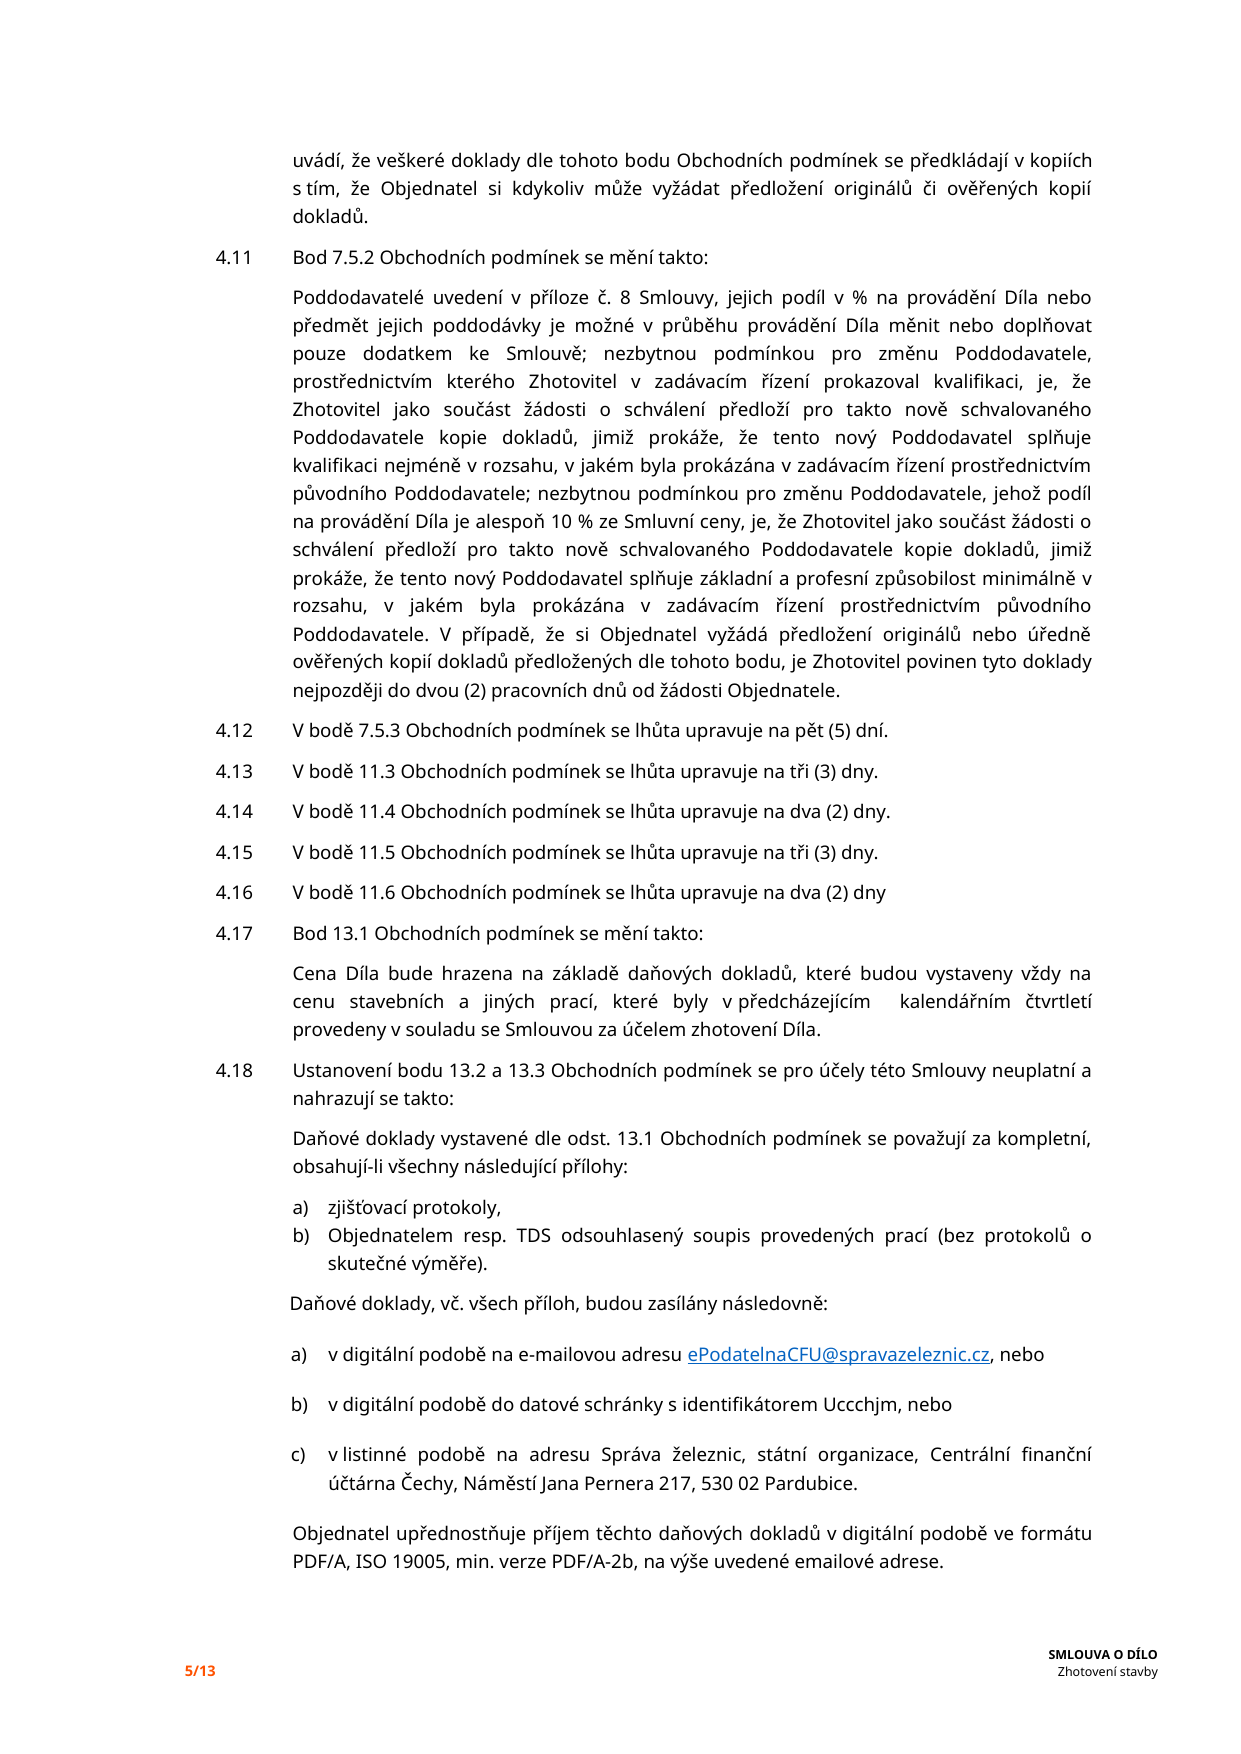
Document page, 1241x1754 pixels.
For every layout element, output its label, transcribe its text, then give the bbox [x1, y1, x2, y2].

text Daňové doklady vystavené dle odst. 13.1 Obchodních podmínek se považují za kompletní, obsahují-li všechny následující přílohy: [292, 1126, 1093, 1179]
list Objednatel upřednostňuje příjem těchto daňových dokladů v digitální podobě ve formátu PDF/A, ISO 19005, min. verze PDF/A-2b, na výše uvedené emailové adrese. [292, 1520, 1093, 1574]
text V bodě 11.5 Obchodních podmínek se lhůta upravuje na tři (3) dny. [216, 839, 1093, 864]
list v digitální podobě do datové schránky s identifikátorem Uccchjm, nebo [291, 1391, 1093, 1416]
text V bodě 11.3 Obchodních podmínek se lhůta upravuje na tři (3) dny. [216, 758, 1093, 783]
text V bodě 11.4 Obchodních podmínek se lhůta upravuje na dva (2) dny. [216, 798, 1093, 824]
text Bod 7.5.2 Obchodních podmínek se mění takto: [216, 244, 1093, 269]
text V bodě 7.5.3 Obchodních podmínek se lhůta upravuje na pět (5) dní. [216, 717, 1093, 743]
list v digitální podobě na e-mailovou adresu ePodatelnaCFU@spravazeleznic.cz, nebo [291, 1341, 1093, 1366]
list Cena Díla bude hrazena na základě daňových dokladů, které budou vystaveny vždy na cenu stavebních a jiných prací, které byly v předcházejícím kalendářním čtvrtletí provedeny v souladu se Smlouvou za účelem zhotovení Díla. [292, 961, 1093, 1042]
text Bod 13.1 Obchodních podmínek se mění takto: [216, 920, 1093, 946]
list zjišťovací protokoly, [292, 1194, 1093, 1220]
list v listinné podobě na adresu Správa železnic, státní organizace, Centrální finanční účtárna Čechy, Náměstí Jana Pernera 217, 530 02 Pardubice. [291, 1441, 1093, 1496]
list Objednatelem resp. TDS odsouhlasený soupis provedených prací (bez protokolů o skutečné výměře). [292, 1222, 1093, 1276]
text Daňové doklady, vč. všech příloh, budou zasílány následovně: [216, 1291, 1093, 1316]
text Poddodavatelé uvedení v příloze č. 8 Smlouvy, jejich podíl v % na provádění Díla nebo předmět jejich poddodávky je možné v průběhu provádění Díla měnit nebo doplňovat pouze dodatkem ke Smlouvě; nezbytnou podmínkou pro změnu Poddodavatele, prostřednictvím kterého Zhotovitel v zadávacím řízení prokazoval kvalifikaci, je, že Zhotovitel jako součást žádosti o schválení předloží pro takto nově schvalovaného Poddodavatele kopie dokladů, jimiž prokáže, že tento nový Poddodavatel splňuje kvalifikaci nejméně v rozsahu, v jakém byla prokázána v zadávacím řízení prostřednictvím původního Poddodavatele; nezbytnou podmínkou pro změnu Poddodavatele, jehož podíl na provádění Díla je alespoň 10 % ze Smluvní ceny, je, že Zhotovitel jako součást žádosti o schválení předloží pro takto nově schvalovaného Poddodavatele kopie dokladů, jimiž prokáže, že tento nový Poddodavatel splňuje základní a profesní způsobilost minimálně v rozsahu, v jakém byla prokázána v zadávacím řízení prostřednictvím původního Poddodavatele. V případě, že si Objednatel vyžádá předložení originálů nebo úředně ověřených kopií dokladů předložených dle tohoto bodu, je Zhotovitel povinen tyto doklady nejpozději do dvou (2) pracovních dnů od žádosti Objednatele. [292, 284, 1093, 702]
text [216, 147, 1093, 229]
text V bodě 11.6 Obchodních podmínek se lhůta upravuje na dva (2) dny [216, 879, 1093, 905]
list Ustanovení bodu 13.2 a 13.3 Obchodních podmínek se pro účely této Smlouvy neuplatní a nahrazují se takto: [216, 1057, 1093, 1111]
